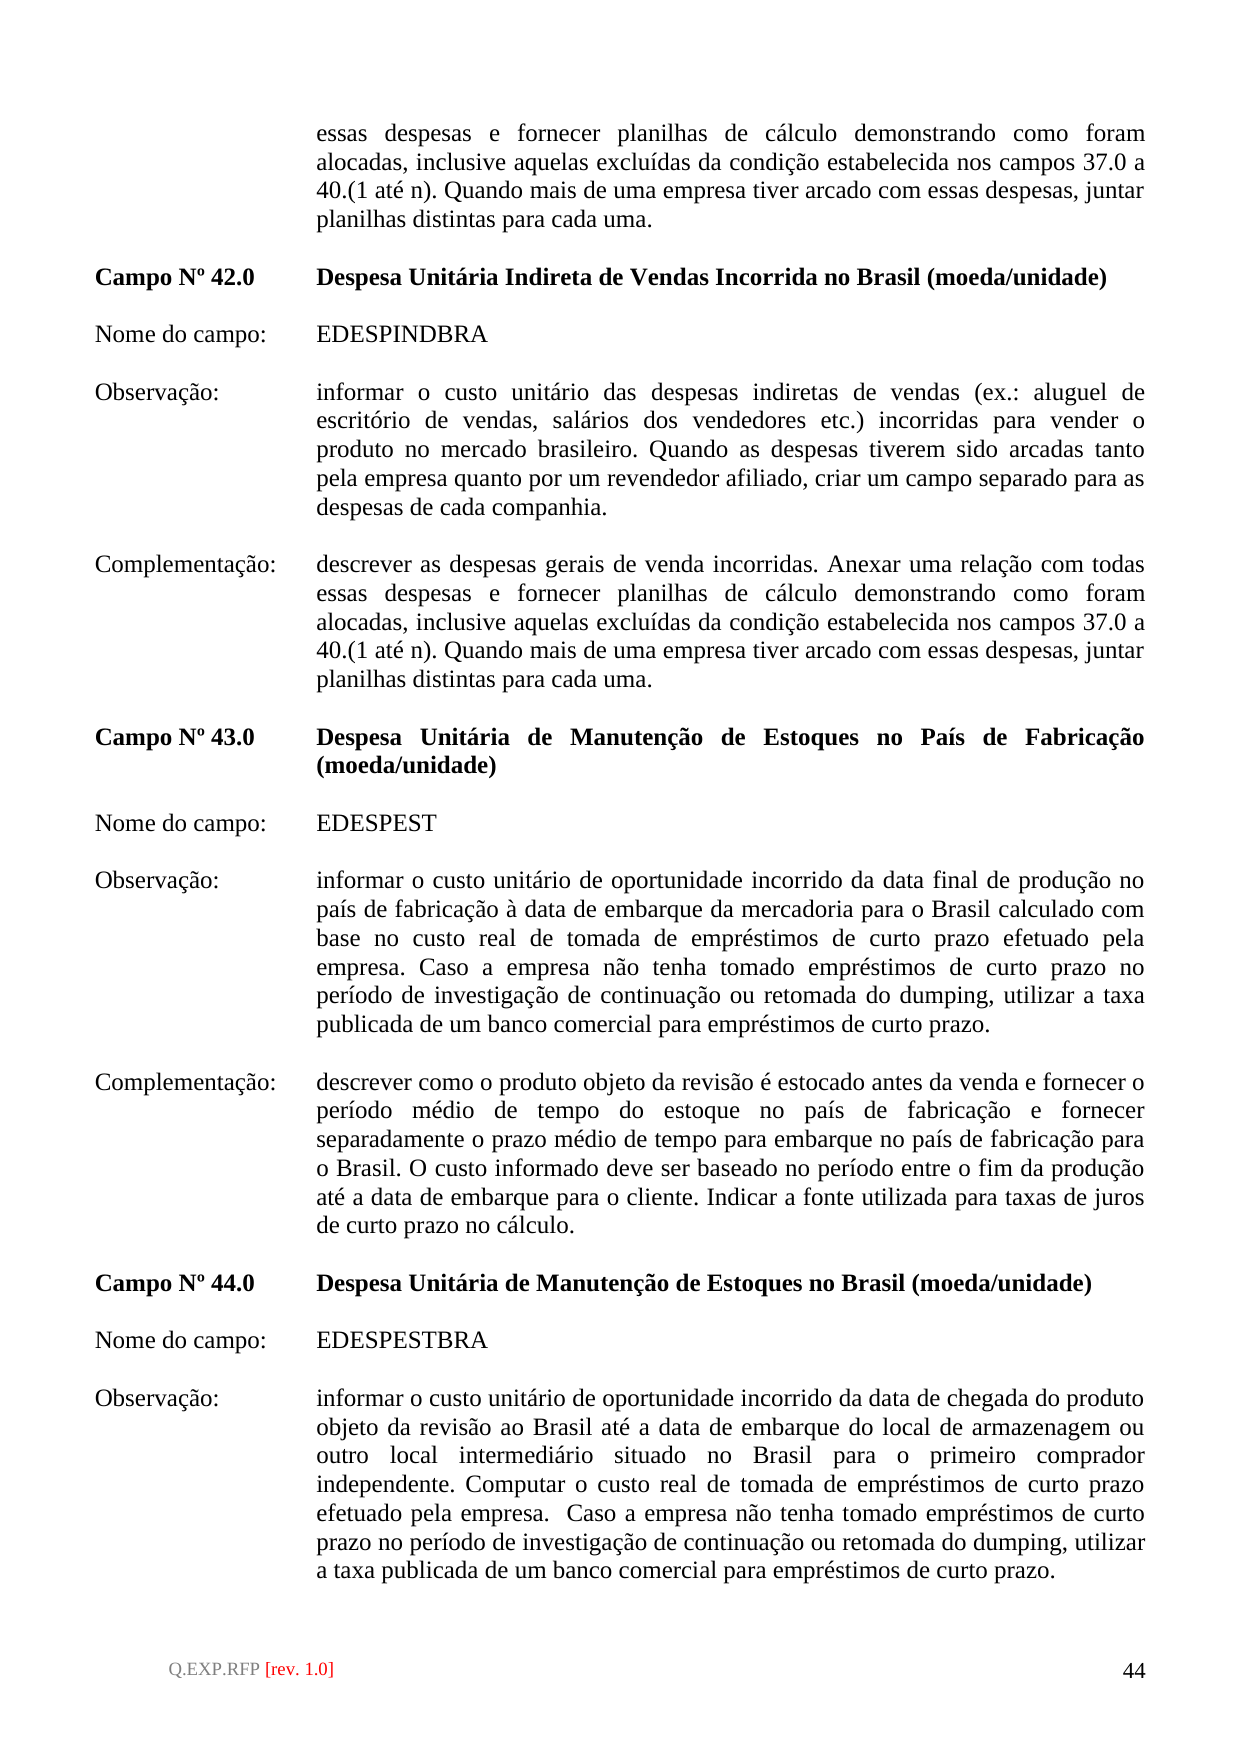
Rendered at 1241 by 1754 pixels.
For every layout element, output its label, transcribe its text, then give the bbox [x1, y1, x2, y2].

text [94, 118, 1146, 233]
text Nome do campo: EDESPEST [94, 808, 1146, 837]
text Nome do campo: EDESPINDBRA [94, 319, 1146, 348]
text Nome do campo: EDESPESTBRA [94, 1326, 1146, 1354]
text Observação: informar o custo unitário de oportunidade incorrido da data final de produção no país de fabricação à data de embarque da mercadoria para o Brasil calculado com base no custo real de tomada de empréstimos de curto prazo efetuado pela empresa. Caso a empresa não tenha tomado empréstimos de curto prazo no período de investigação de continuação ou retomada do dumping, utilizar a taxa publicada de um banco comercial para empréstimos de curto prazo. [94, 866, 1146, 1038]
text Campo Nº 43.0 Despesa Unitária de Manutenção de Estoques no País de Fabricação (moeda/unidade) [94, 722, 1146, 779]
text Complementação: descrever como o produto objeto da revisão é estocado antes da venda e fornecer o período médio de tempo do estoque no país de fabricação e fornecer separadamente o prazo médio de tempo para embarque no país de fabricação para o Brasil. O custo informado deve ser baseado no período entre o fim da produção até a data de embarque para o cliente. Indicar a fonte utilizada para taxas de juros de curto prazo no cálculo. [94, 1067, 1146, 1239]
text Observação: informar o custo unitário de oportunidade incorrido da data de chegada do produto objeto da revisão ao Brasil até a data de embarque do local de armazenagem ou outro local intermediário situado no Brasil para o primeiro comprador independente. Computar o custo real de tomada de empréstimos de curto prazo efetuado pela empresa. Caso a empresa não tenha tomado empréstimos de curto prazo no período de investigação de continuação ou retomada do dumping, utilizar a taxa publicada de um banco comercial para empréstimos de curto prazo. [94, 1383, 1146, 1584]
text Observação: informar o custo unitário das despesas indiretas de vendas (ex.: aluguel de escritório de vendas, salários dos vendedores etc.) incorridas para vender o produto no mercado brasileiro. Quando as despesas tiverem sido arcadas tanto pela empresa quanto por um revendedor afiliado, criar um campo separado para as despesas de cada companhia. [94, 377, 1146, 521]
text Campo Nº 44.0 Despesa Unitária de Manutenção de Estoques no Brasil (moeda/unidade) [94, 1268, 1146, 1297]
text Campo Nº 42.0 Despesa Unitária Indireta de Vendas Incorrida no Brasil (moeda/unidade) [94, 262, 1146, 291]
